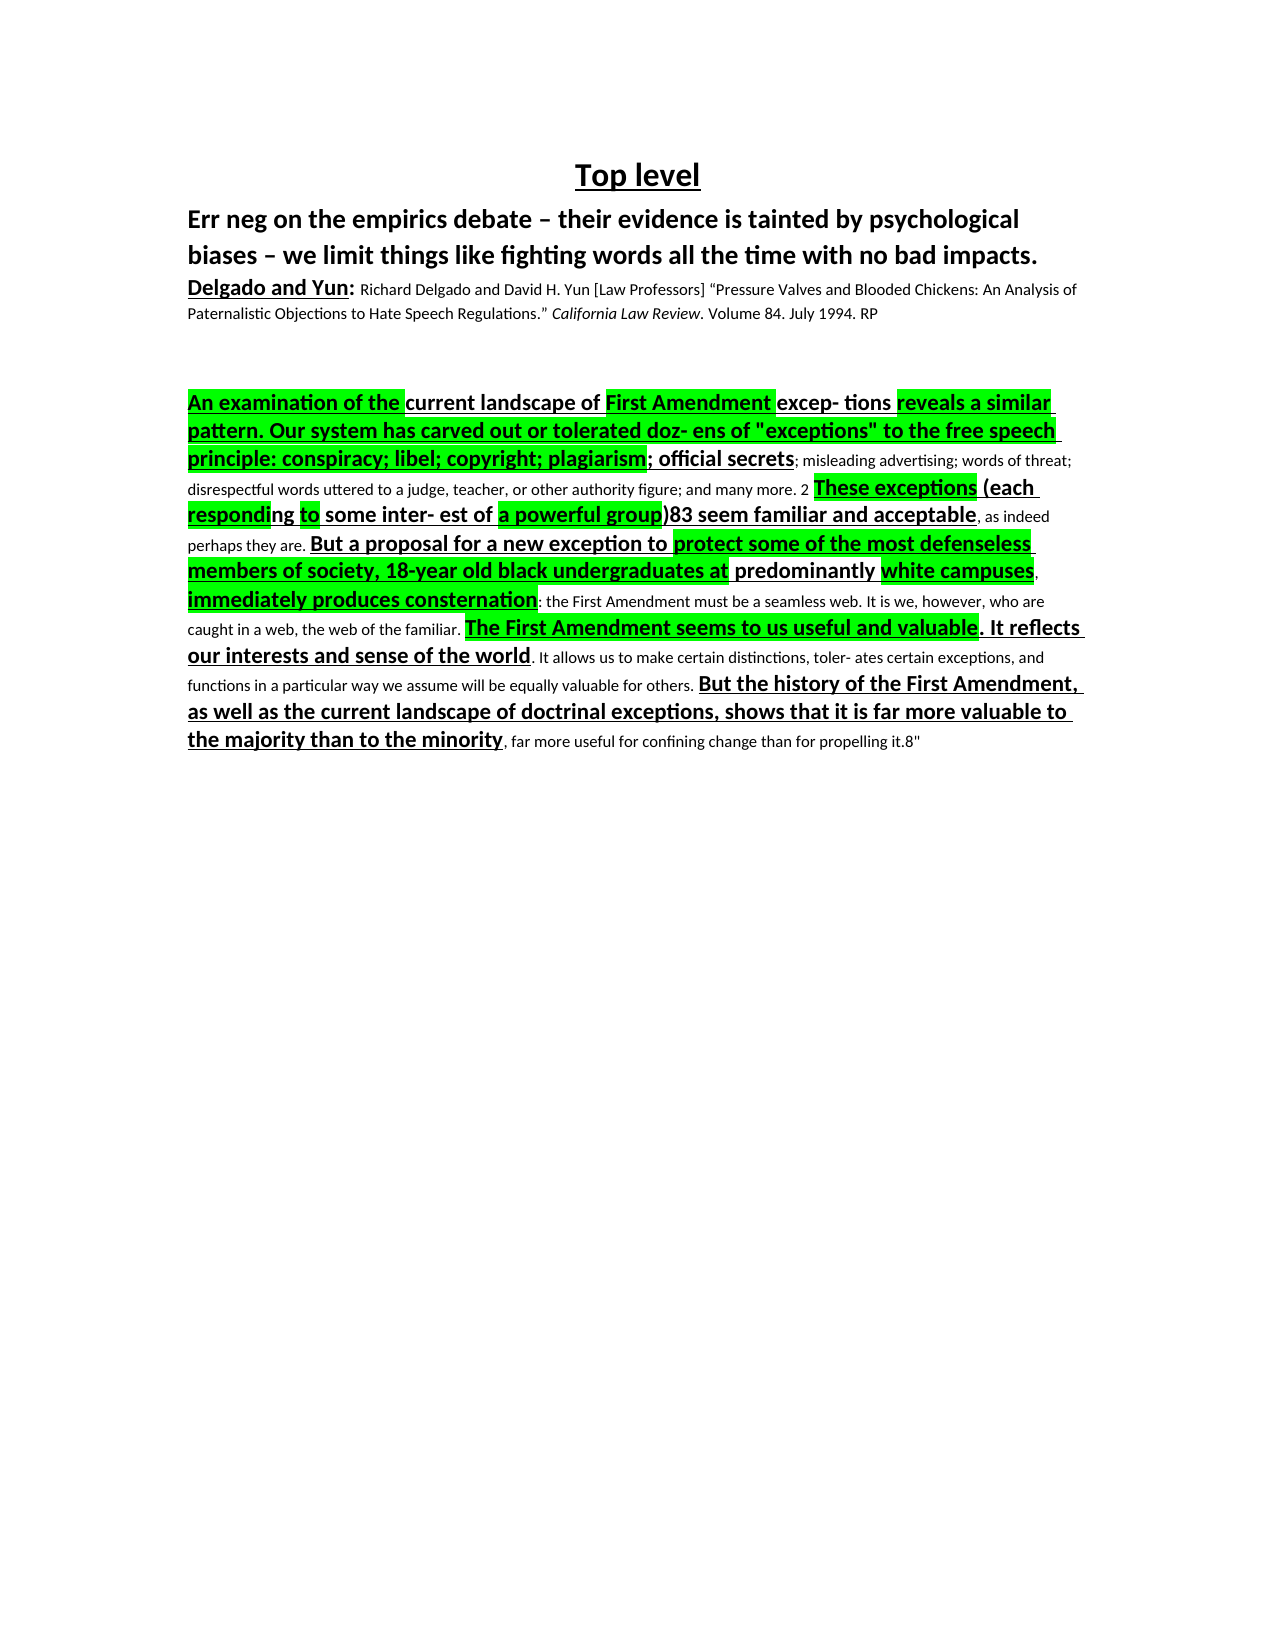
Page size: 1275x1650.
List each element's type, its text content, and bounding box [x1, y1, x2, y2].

text Delgado and Yun: Richard Delgado and David H. Yun [Law Professors] “Pressure Valves and Blooded Chickens: An Analysis of Paternalistic Objections to Hate Speech Regulations.” California Law Review. Volume 84. July 1994. RP [187, 273, 1087, 323]
subtitle Err neg on the empirics debate – their evidence is tainted by psychological biases – we limit things like fighting words all the time with no bad impacts. [187, 202, 1087, 271]
subtitle Top level [187, 154, 1087, 195]
text An examination of the current landscape of First Amendment excep- tions reveals a similar pattern. Our system has carved out or tolerated doz- ens of "exceptions" to the free speech principle: conspiracy; libel; copyright; plagiarism; official secrets; misleading advertising; words of threat; disrespectful words uttered to a judge, teacher, or other authority figure; and many more. 2 These exceptions (each responding to some inter- est of a powerful group)83 seem familiar and acceptable, as indeed perhaps they are. But a proposal for a new exception to protect some of the most defenseless members of society, 18-year old black undergraduates at predominantly white campuses, immediately produces consternation: the First Amendment must be a seamless web. It is we, however, who are caught in a web, the web of the familiar. The First Amendment seems to us useful and valuable. It reflects our interests and sense of the world. It allows us to make certain distinctions, toler- ates certain exceptions, and functions in a particular way we assume will be equally valuable for others. But the history of the First Amendment, as well as the current landscape of doctrinal exceptions, shows that it is far more valuable to the majority than to the minority, far more useful for confining change than for propelling it.8" [187, 388, 1087, 753]
